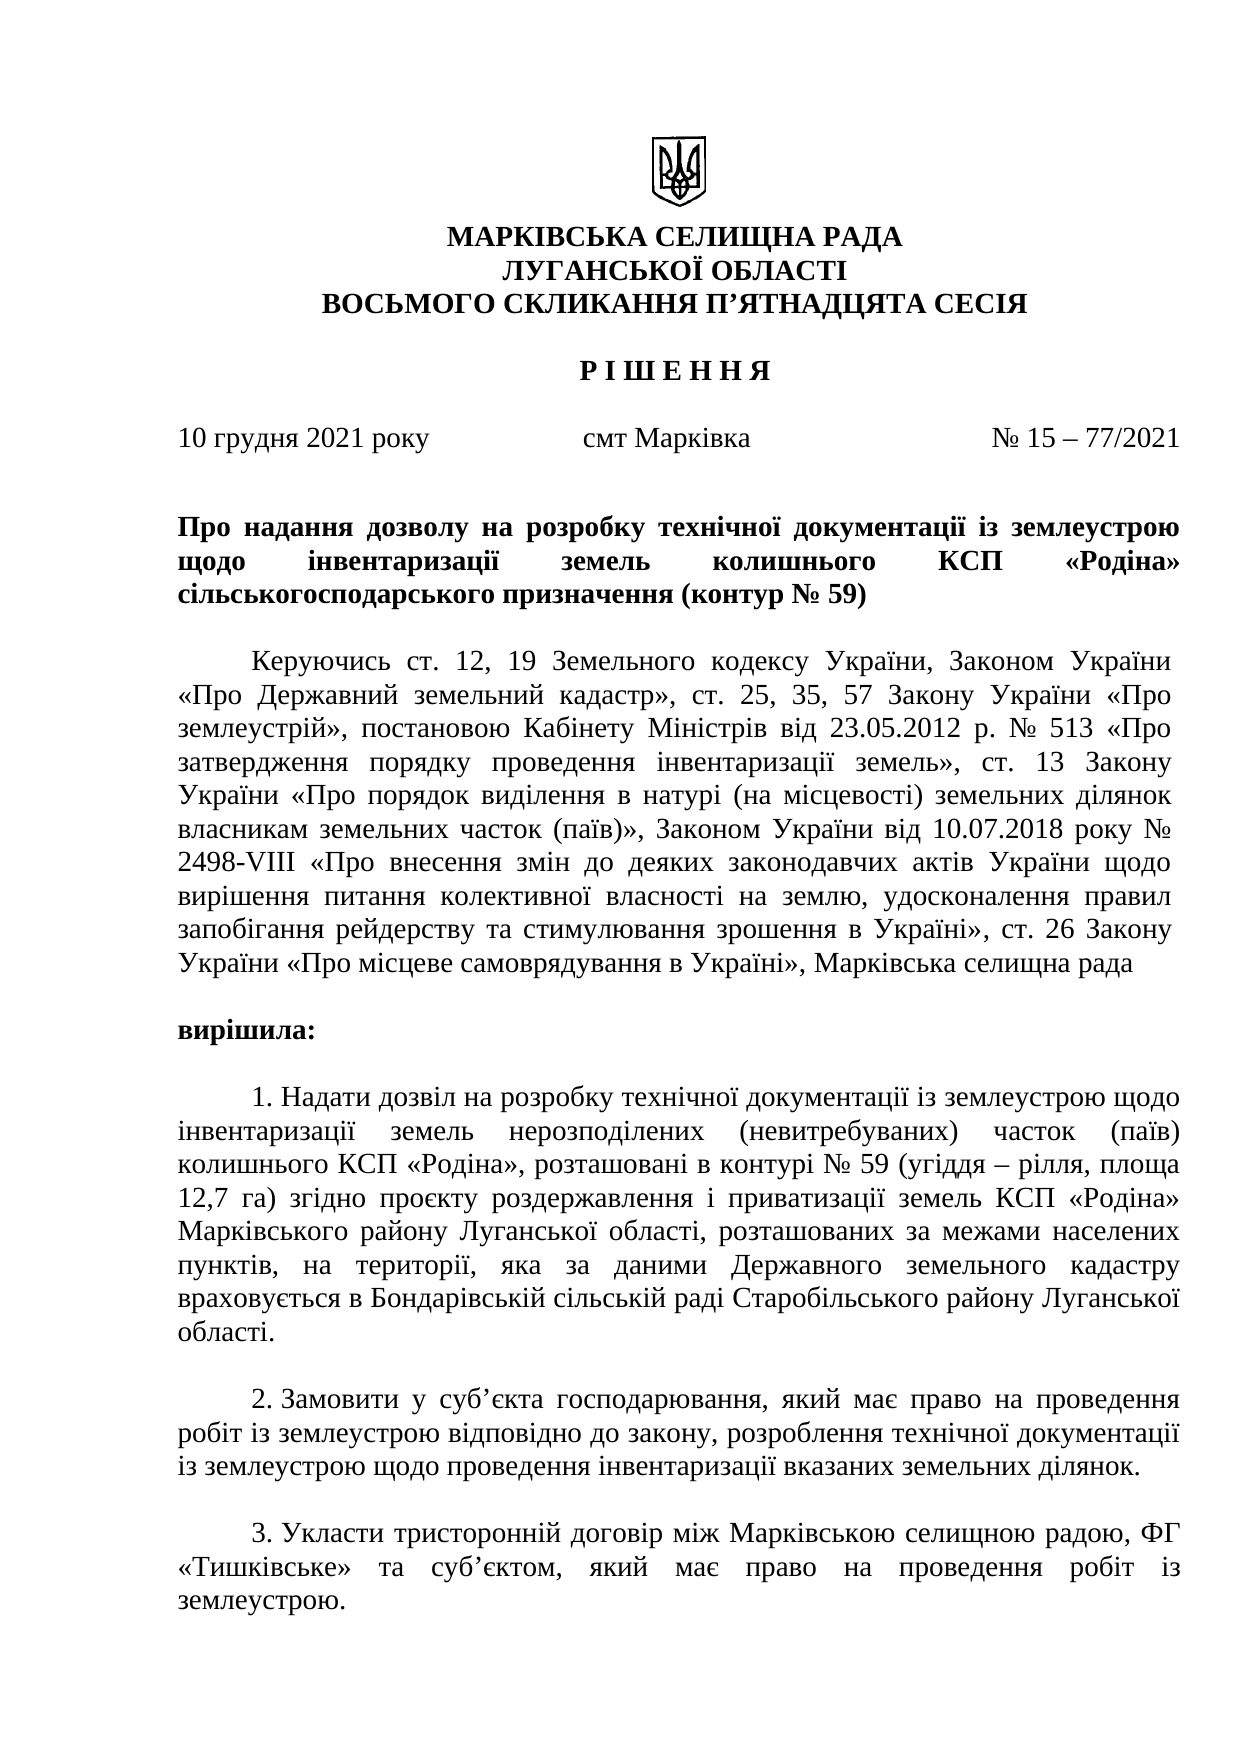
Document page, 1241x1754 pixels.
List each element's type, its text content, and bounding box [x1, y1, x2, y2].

text Керуючись ст. 12, 19 Земельного кодексу України, Законом України «Про Державний земельний кадастр», ст. 25, 35, 57 Закону України «Про землеустрій», постановою Кабінету Міністрів від 23.05.2012 р. № 513 «Про затвердження порядку проведення інвентаризації земель», ст. 13 Закону України «Про порядок виділення в натурі (на місцевості) земельних ділянок власникам земельних часток (паїв)», Законом України від 10.07.2018 року № 2498-VIII «Про внесення змін до деяких законодавчих актів України щодо вирішення питання колективної власності на землю, удосконалення правил запобігання рейдерству та стимулювання зрошення в Україні», ст. 26 Закону України «Про місцеве самоврядування в Україні», Марківська селищна рада [177, 643, 1172, 979]
text Р І Ш Е Н Н Я [177, 353, 1172, 387]
list Надати дозвіл на розробку технічної документації із землеустрою щодо інвентаризації земель нерозподілених (невитребуваних) часток (паїв) колишнього КСП «Родіна», розташовані в контурі № 59 (угіддя – рілля, площа 12,7 га) згідно проєкту роздержавлення і приватизації земель КСП «Родіна» Марківського району Луганської області, розташованих за межами населених пунктів, на території, яка за даними Державного земельного кадастру враховується в Бондарівській сільській раді Старобільського району Луганської області. [177, 1079, 1181, 1348]
text Про надання дозволу на розробку технічної документації із землеустрою щодо інвентаризації земель колишнього КСП «Родіна» сільськогосподарського призначення (контур № 59) [177, 509, 1181, 610]
text 10 грудня 2021 року смт Марківка № 15 – 77/2021 [177, 420, 1181, 454]
picture [652, 136, 706, 207]
list Замовити у суб’єкта господарювання, який має право на проведення робіт із землеустрою відповідно до закону, розроблення технічної документації із землеустрою щодо проведення інвентаризації вказаних земельних ділянок. [177, 1381, 1181, 1482]
list Укласти тристоронній договір між Марківською селищною радою, ФГ «Тишківське» та суб’єктом, який має право на проведення робіт із землеустрою. [177, 1515, 1181, 1616]
subtitle МАРКІВСЬКА СЕЛИЩНА РАДА [177, 219, 1172, 253]
text вирішила: [177, 1012, 1172, 1046]
text ВОСЬМОГО СКЛИКАННЯ П’ЯТНАДЦЯТА СЕСІЯ [177, 286, 1172, 320]
subtitle ЛУГАНСЬКОЇ ОБЛАСТІ [177, 253, 1172, 286]
